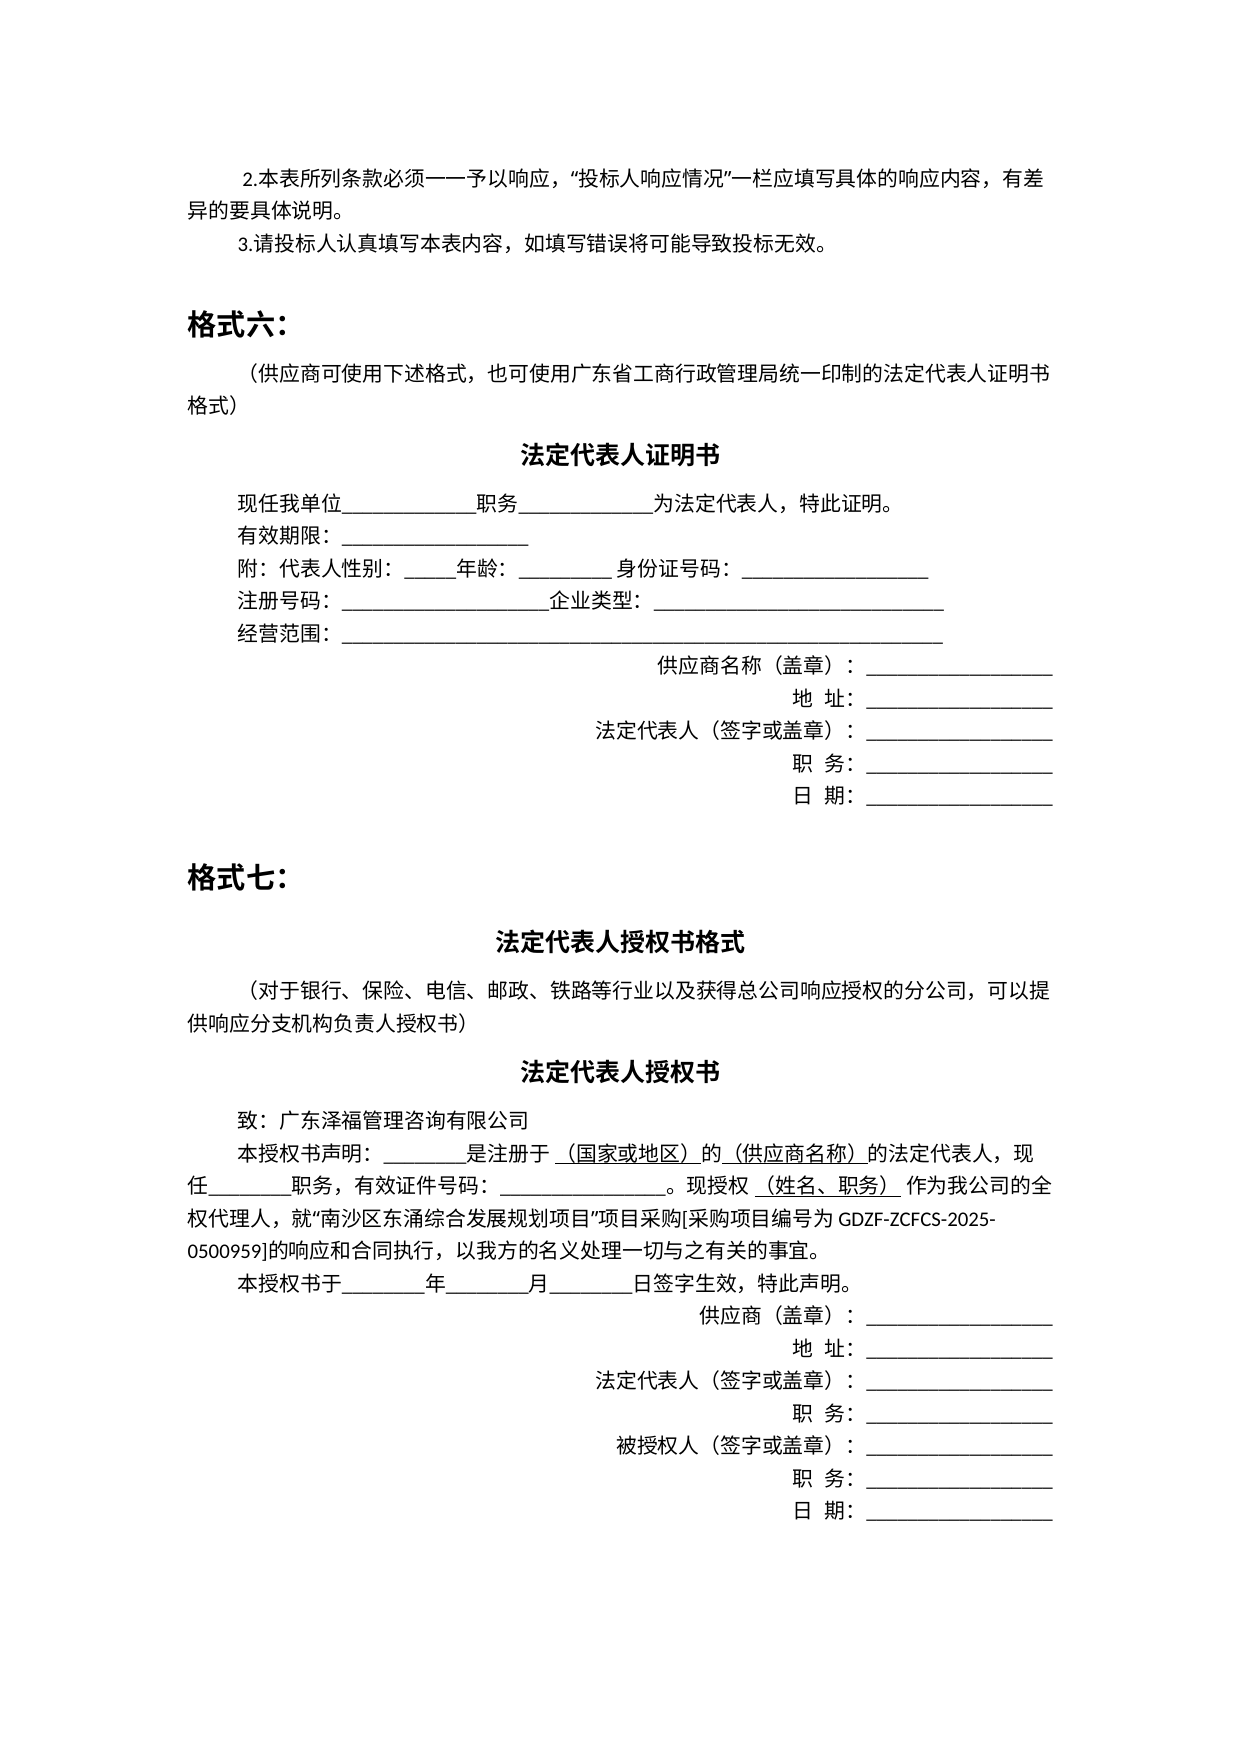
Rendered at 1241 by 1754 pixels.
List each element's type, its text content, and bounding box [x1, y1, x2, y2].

text 经营范围：__________________________________________________________ [187, 617, 1053, 649]
text 法定代表人授权书格式 [187, 909, 1053, 974]
text 地 址：__________________ [187, 1332, 1053, 1364]
text 3.请投标人认真填写本表内容，如填写错误将可能导致投标无效。 [187, 227, 1053, 259]
text 供应商（盖章）：__________________ [187, 1299, 1053, 1332]
text 注册号码：____________________企业类型：____________________________ [187, 584, 1053, 617]
text （供应商可使用下述格式，也可使用广东省工商行政管理局统一印制的法定代表人证明书格式） [187, 357, 1053, 422]
text 地 址：__________________ [187, 682, 1053, 714]
text 职 务：__________________ [187, 1397, 1053, 1429]
text 法定代表人（签字或盖章）：__________________ [187, 714, 1053, 747]
text 职 务：__________________ [187, 747, 1053, 779]
text 现任我单位_____________职务_____________为法定代表人，特此证明。 [187, 487, 1053, 519]
text 日 期：__________________ [187, 779, 1053, 812]
text 供应商名称（盖章）：__________________ [187, 649, 1053, 682]
text 日 期：__________________ [187, 1494, 1053, 1527]
text 2.本表所列条款必须一一予以响应，“投标人响应情况”一栏应填写具体的响应内容，有差异的要具体说明。 [187, 162, 1053, 227]
text 被授权人（签字或盖章）：__________________ [187, 1429, 1053, 1462]
text 附：代表人性别：_____年龄：_________ 身份证号码：__________________ [187, 552, 1053, 584]
text 法定代表人（签字或盖章）：__________________ [187, 1364, 1053, 1397]
text （对于银行、保险、电信、邮政、铁路等行业以及获得总公司响应授权的分公司，可以提供响应分支机构负责人授权书） [187, 974, 1053, 1039]
text 本授权书于________年________月________日签字生效，特此声明。 [187, 1267, 1053, 1299]
text 有效期限：__________________ [187, 519, 1053, 552]
text 法定代表人授权书 [187, 1039, 1053, 1104]
text 致：广东泽福管理咨询有限公司 [187, 1104, 1053, 1137]
text 格式六： [187, 292, 1053, 357]
text 法定代表人证明书 [187, 422, 1053, 487]
text 本授权书声明：________是注册于 （国家或地区）的（供应商名称）的法定代表人，现任________职务，有效证件号码：________________。现授权 （姓名、职务） 作为我公司的全权代理人，就“南沙区东涌综合发展规划项目”项目采购[采购项目编号为GDZF-ZCFCS-2025-0500959]的响应和合同执行，以我方的名义处理一切与之有关的事宜。 [187, 1137, 1053, 1267]
text 职 务：__________________ [187, 1462, 1053, 1494]
text 格式七： [187, 844, 1053, 909]
